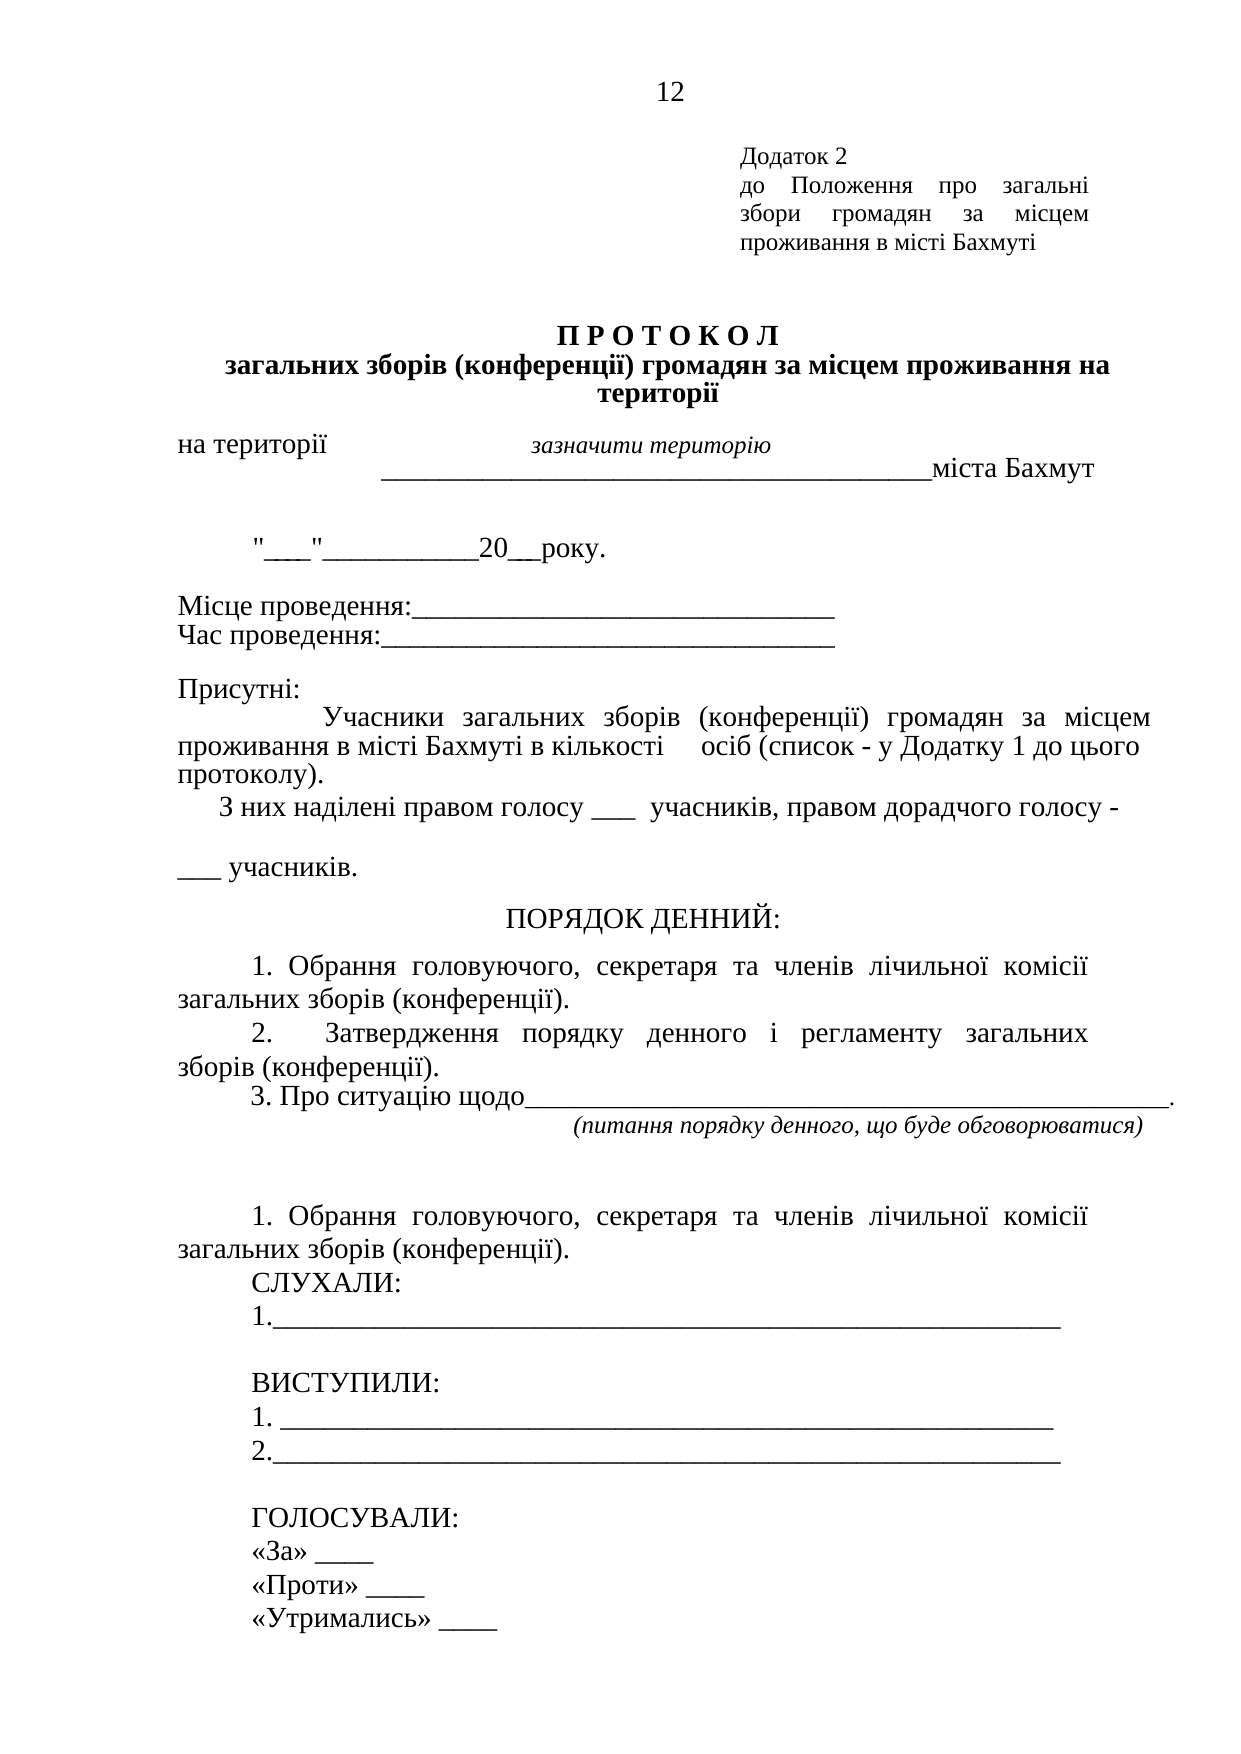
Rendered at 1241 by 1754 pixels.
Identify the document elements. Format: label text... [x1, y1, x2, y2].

text «Проти» ____ [177, 1567, 1089, 1600]
text міста Бахмут [381, 457, 1152, 482]
text СЛУХАЛИ: [177, 1265, 1089, 1298]
text 1. _____________________________________________________ [177, 1399, 1089, 1433]
text ПОРЯДОК ДЕННИЙ: [177, 908, 1152, 933]
text 3. Про ситуацію щодо . [177, 1082, 1152, 1111]
text протоколу). [177, 761, 1152, 789]
text Присутні: [177, 675, 1152, 704]
text «Утримались» ____ [177, 1600, 1089, 1634]
text Учасники загальних зборів (конференції) громадян за місцем проживання в місті Бахмуті в кількості осіб (список - у Додатку 1 до цього [177, 704, 1152, 761]
text З них наділені правом голосу ___ учасників, правом дорадчого голосу - [177, 789, 1152, 823]
text Час проведення: [177, 621, 1152, 650]
text (питання порядку денного, що буде обговорюватися) [523, 1111, 1152, 1139]
text ___ учасників. [177, 849, 1152, 882]
text Додаток 2 [740, 141, 1089, 170]
text ВИСТУПИЛИ: [177, 1366, 1089, 1399]
text загальних зборів (конференції) громадян за місцем проживання на території [183, 352, 1152, 409]
text 2.______________________________________________________ [177, 1433, 1089, 1466]
text 12 [177, 74, 1089, 107]
text " " 20 року. [252, 534, 1152, 563]
text 1.______________________________________________________ [177, 1298, 1089, 1332]
text на території зазначити територію [177, 436, 1152, 457]
text ГОЛОСУВАЛИ: [177, 1500, 1089, 1533]
text до Положення про загальні збори громадян за місцем проживання в місті Бахмуті [740, 170, 1089, 256]
text Місце проведення: [177, 592, 1152, 621]
text «За» ____ [177, 1533, 1089, 1567]
text 1. Обрання головуючого, секретаря та членів лічильної комісії загальних зборів (конференції). [177, 948, 1089, 1015]
text П Р О Т О К О Л [183, 323, 1152, 352]
text 2. Затвердження порядку денного і регламенту загальних зборів (конференції). [177, 1015, 1089, 1082]
text 1. Обрання головуючого, секретаря та членів лічильної комісії загальних зборів (конференції). [177, 1198, 1089, 1265]
